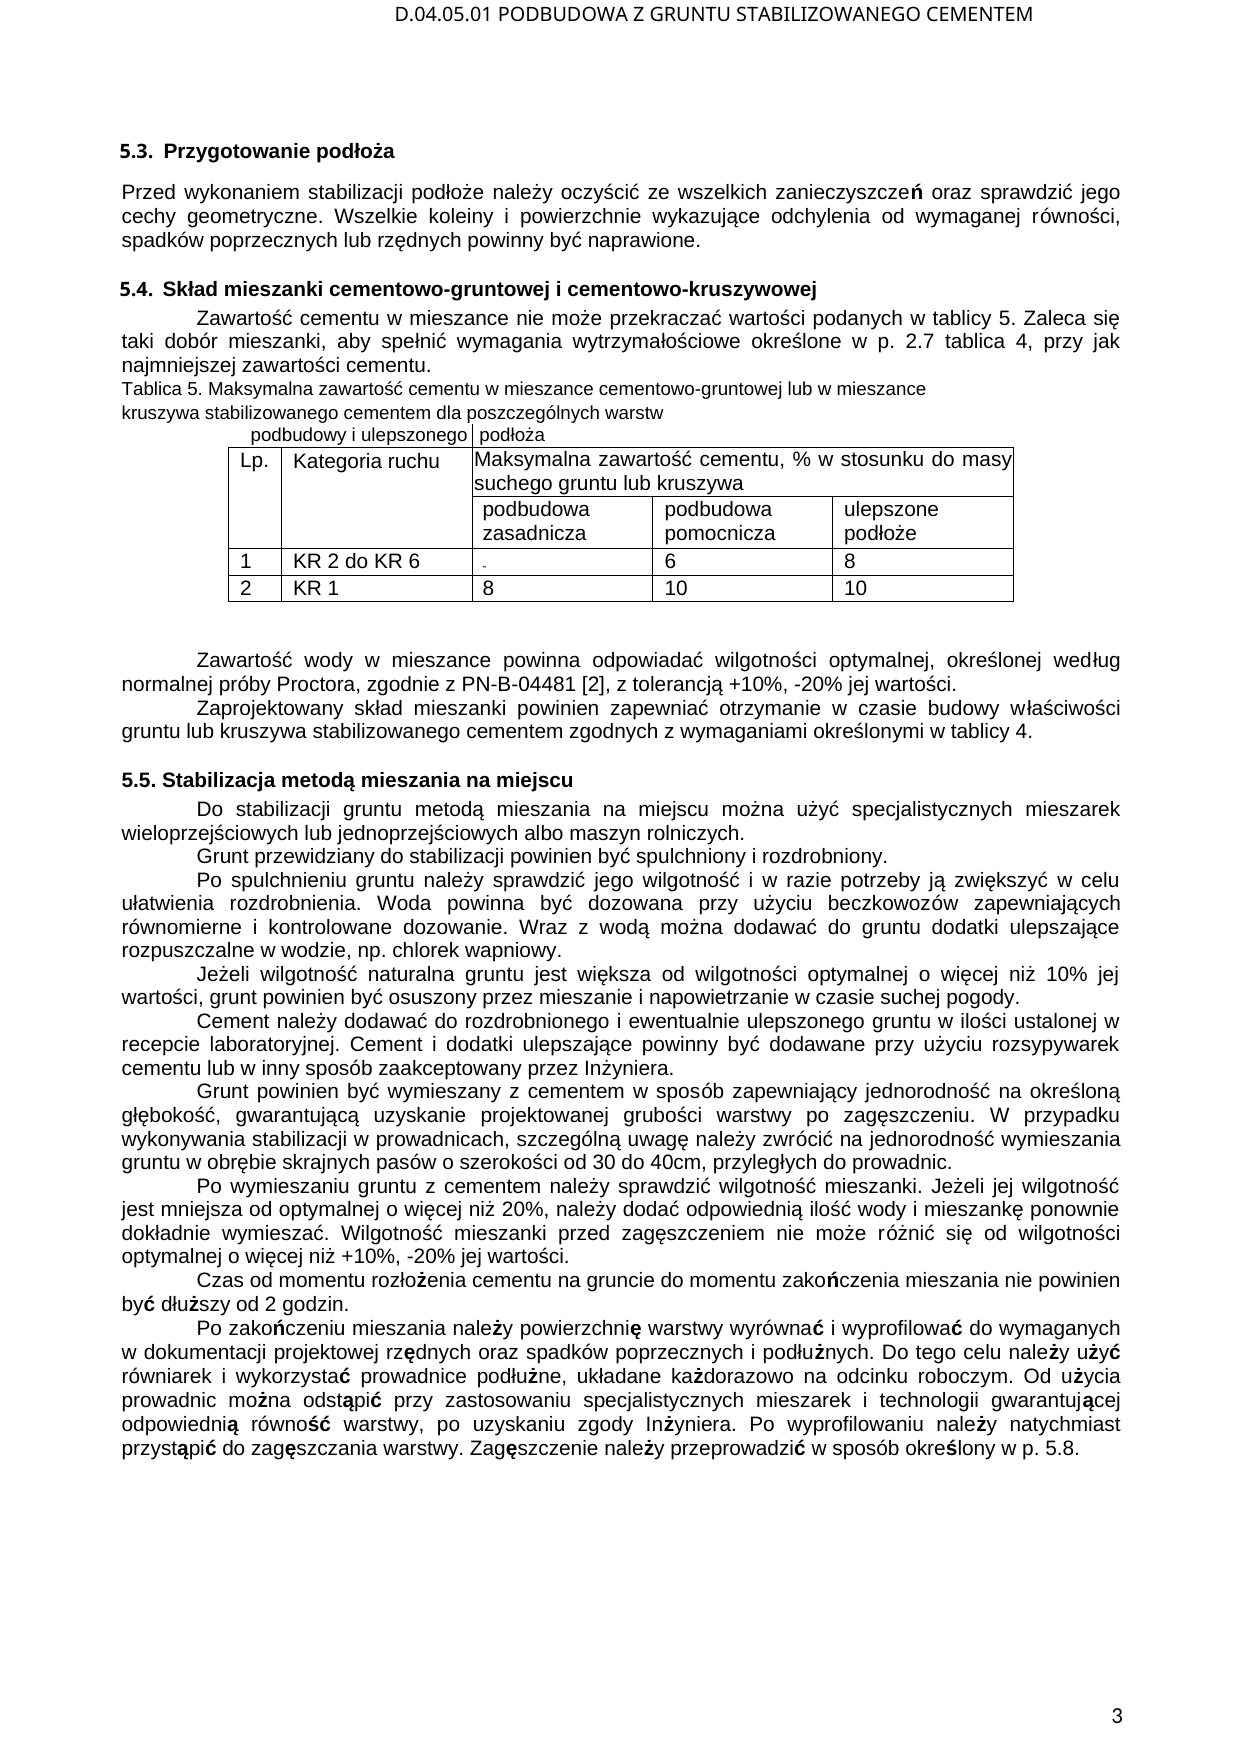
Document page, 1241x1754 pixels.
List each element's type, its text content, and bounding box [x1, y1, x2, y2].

table_cell KR 1 [282, 576, 472, 601]
text Czas od momentu rozłożenia cementu na gruncie do momentu zakończenia mieszania nie powinien być dłuższy od 2 godzin. [121, 1268, 1121, 1316]
table_cell ulepszone podłoże [833, 497, 1013, 548]
table_cell KR 2 do KR 6 [282, 549, 472, 574]
table_header podłoża [473, 424, 1013, 447]
list Przygotowanie podłoża [119, 143, 1123, 163]
text Zawartość cementu w mieszance nie może przekraczać wartości podanych w tablicy 5. Zaleca się taki dobór mieszanki, aby spełnić wymagania wytrzymałościowe określone w p. 2.7 tablica 4, przy jak najmniejszej zawartości cementu. [121, 306, 1121, 377]
text Zaprojektowany skład mieszanki powinien zapewniać otrzymanie w czasie budowy właściwości gruntu lub kruszywa stabilizowanego cementem zgodnych z wymaganiami określonymi w tablicy 4. [121, 696, 1121, 744]
list Skład mieszanki cementowo-gruntowej i cementowo-kruszywowej [119, 281, 1123, 301]
table_cell 6 [653, 549, 832, 574]
table_cell 2 [229, 576, 281, 601]
text Przed wykonaniem stabilizacji podłoże należy oczyścić ze wszelkich zanieczyszczeń oraz sprawdzić jego cechy geometryczne. Wszelkie koleiny i powierzchnie wykazujące odchylenia od wymaganej równości, spadków poprzecznych lub rzędnych powinny być naprawione. [121, 181, 1121, 252]
table_cell podbudowa pomocnicza [653, 497, 832, 548]
text Tablica 5. Maksymalna zawartość cementu w mieszance cementowo-gruntowej lub w mieszance kruszywa stabilizowanego cementem dla poszczególnych warstw [121, 377, 973, 424]
text Grunt powinien być wymieszany z cementem w sposób zapewniający jednorodność na określoną głębokość, gwarantującą uzyskanie projektowanej grubości warstwy po zagęszczeniu. W przypadku wykonywania stabilizacji w prowadnicach, szczególną uwagę należy zwrócić na jednorodność wymieszania gruntu w obrębie skrajnych pasów o szerokości od 30 do 40cm, przyległych do prowadnic. [121, 1080, 1121, 1174]
table_cell Lp. [229, 448, 281, 548]
table_cell Kategoria ruchu [282, 448, 472, 548]
table_cell Maksymalna zawartość cementu, % w stosunku do masy suchego gruntu lub kruszywa [473, 448, 1013, 496]
table_header podbudowy i ulepszonego [229, 424, 472, 447]
text Zawartość wody w mieszance powinna odpowiadać wilgotności optymalnej, określonej według normalnej próby Proctora, zgodnie z PN-B-04481 [2], z tolerancją +10%, -20% jej wartości. [121, 648, 1121, 696]
table_cell 10 [833, 576, 1013, 601]
table_cell 10 [653, 576, 832, 601]
table_cell podbudowa zasadnicza [473, 497, 652, 548]
text Do stabilizacji gruntu metodą mieszania na miejscu można użyć specjalistycznych mieszarek wieloprzejściowych lub jednoprzejściowych albo maszyn rolniczych. [121, 798, 1121, 845]
table_cell - [473, 549, 652, 574]
text Po zakończeniu mieszania należy powierzchnię warstwy wyrównać i wyprofilować do wymaganych w dokumentacji projektowej rzędnych oraz spadków poprzecznych i podłużnych. Do tego celu należy użyć równiarek i wykorzystać prowadnice podłużne, układane każdorazowo na odcinku roboczym. Od użycia prowadnic można odstąpić przy zastosowaniu specjalistycznych mieszarek i technologii gwarantującej odpowiednią równość warstwy, po uzyskaniu zgody Inżyniera. Po wyprofilowaniu należy natychmiast przystąpić do zagęszczania warstwy. Zagęszczenie należy przeprowadzić w sposób określony w p. 5.8. [121, 1316, 1121, 1460]
text Po spulchnieniu gruntu należy sprawdzić jego wilgotność i w razie potrzeby ją zwiększyć w celu ułatwienia rozdrobnienia. Woda powinna być dozowana przy użyciu beczkowozów zapewniających równomierne i kontrolowane dozowanie. Wraz z wodą można dodawać do gruntu dodatki ulepszające rozpuszczalne w wodzie, np. chlorek wapniowy. [121, 868, 1121, 962]
table_cell 1 [229, 549, 281, 574]
text Po wymieszaniu gruntu z cementem należy sprawdzić wilgotność mieszanki. Jeżeli jej wilgotność jest mniejsza od optymalnej o więcej niż 20%, należy dodać odpowiednią ilość wody i mieszankę ponownie dokładnie wymieszać. Wilgotność mieszanki przed zagęszczeniem nie może różnić się od wilgotności optymalnej o więcej niż +10%, -20% jej wartości. [121, 1174, 1121, 1268]
table_cell 8 [473, 576, 652, 601]
text Cement należy dodawać do rozdrobnionego i ewentualnie ulepszonego gruntu w ilości ustalonej w recepcie laboratoryjnej. Cement i dodatki ulepszające powinny być dodawane przy użyciu rozsypywarek cementu lub w inny sposób zaakceptowany przez Inżyniera. [121, 1009, 1121, 1080]
text 5.5. Stabilizacja metodą mieszania na miejscu [121, 772, 1123, 792]
table_cell 8 [833, 549, 1013, 574]
text Grunt przewidziany do stabilizacji powinien być spulchniony i rozdrobniony. [121, 845, 1123, 868]
text Jeżeli wilgotność naturalna gruntu jest większa od wilgotności optymalnej o więcej niż 10% jej wartości, grunt powinien być osuszony przez mieszanie i napowietrzanie w czasie suchej pogody. [121, 962, 1121, 1009]
